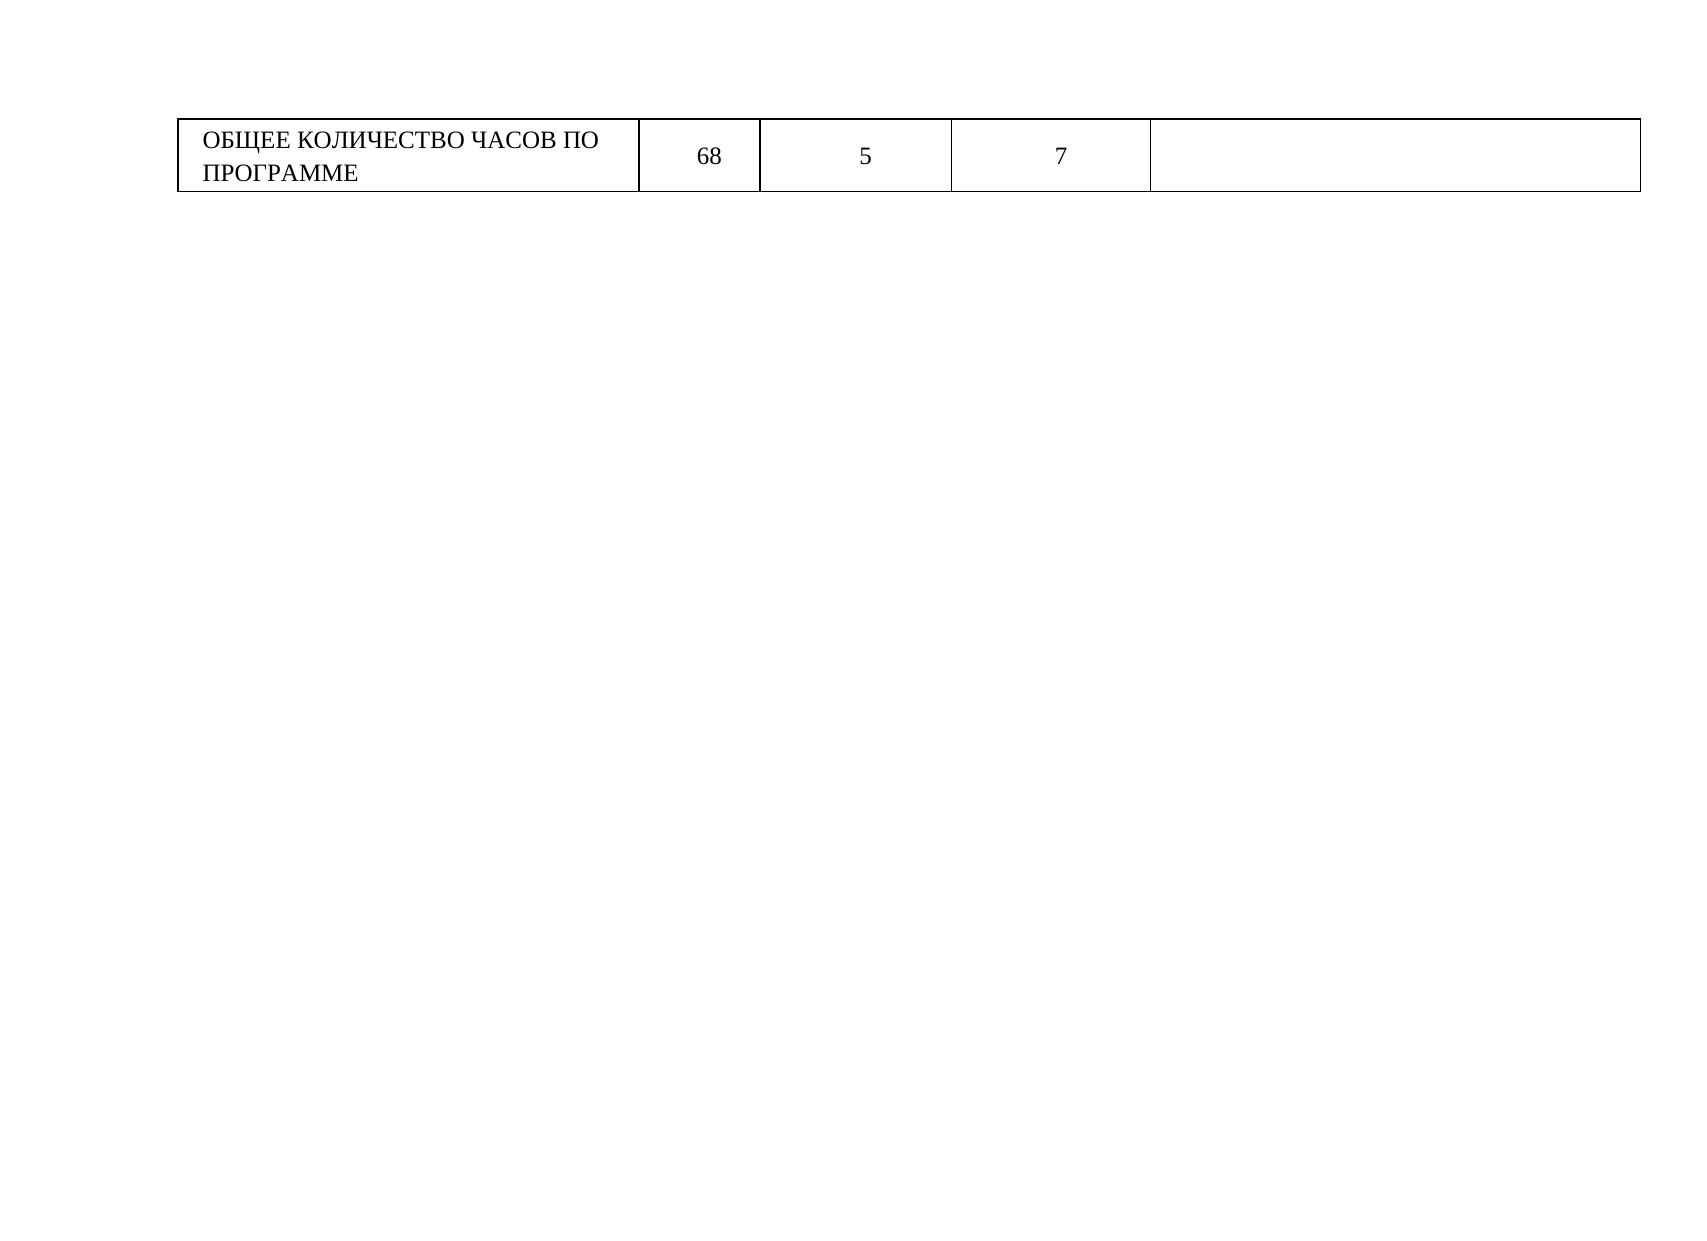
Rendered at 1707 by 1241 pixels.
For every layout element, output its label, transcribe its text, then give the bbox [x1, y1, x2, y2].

table_cell 5 [761, 120, 951, 191]
table_cell 7 [952, 120, 1150, 191]
table_cell ОБЩЕЕ КОЛИЧЕСТВО ЧАСОВ ПО ПРОГРАММЕ [179, 120, 638, 191]
table_cell 68 [640, 120, 759, 191]
table_cell [1151, 120, 1640, 191]
